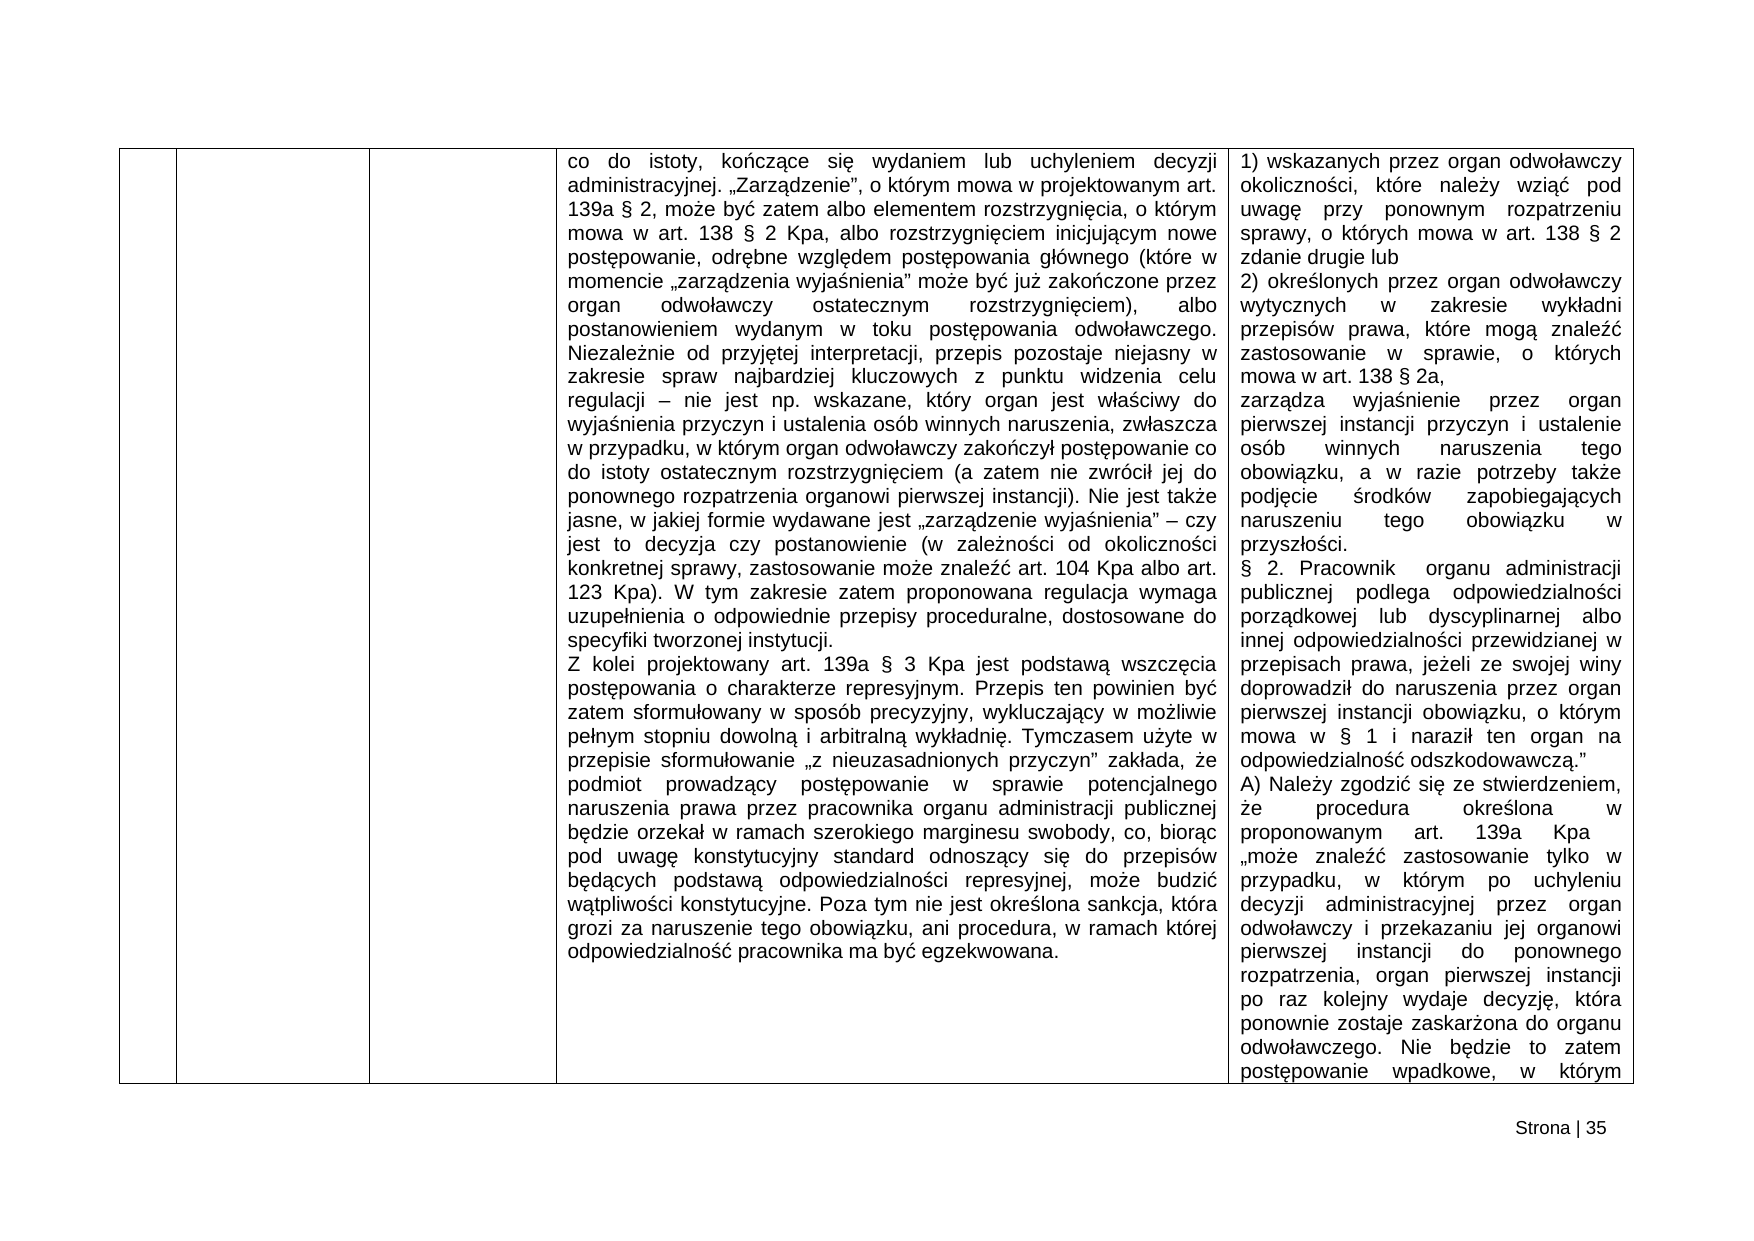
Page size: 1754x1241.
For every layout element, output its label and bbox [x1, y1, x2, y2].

table_cell [120, 149, 176, 1083]
table_cell [370, 149, 556, 1083]
table_cell [1229, 149, 1633, 1083]
table_cell [557, 149, 1228, 1083]
table_cell [177, 149, 369, 1083]
